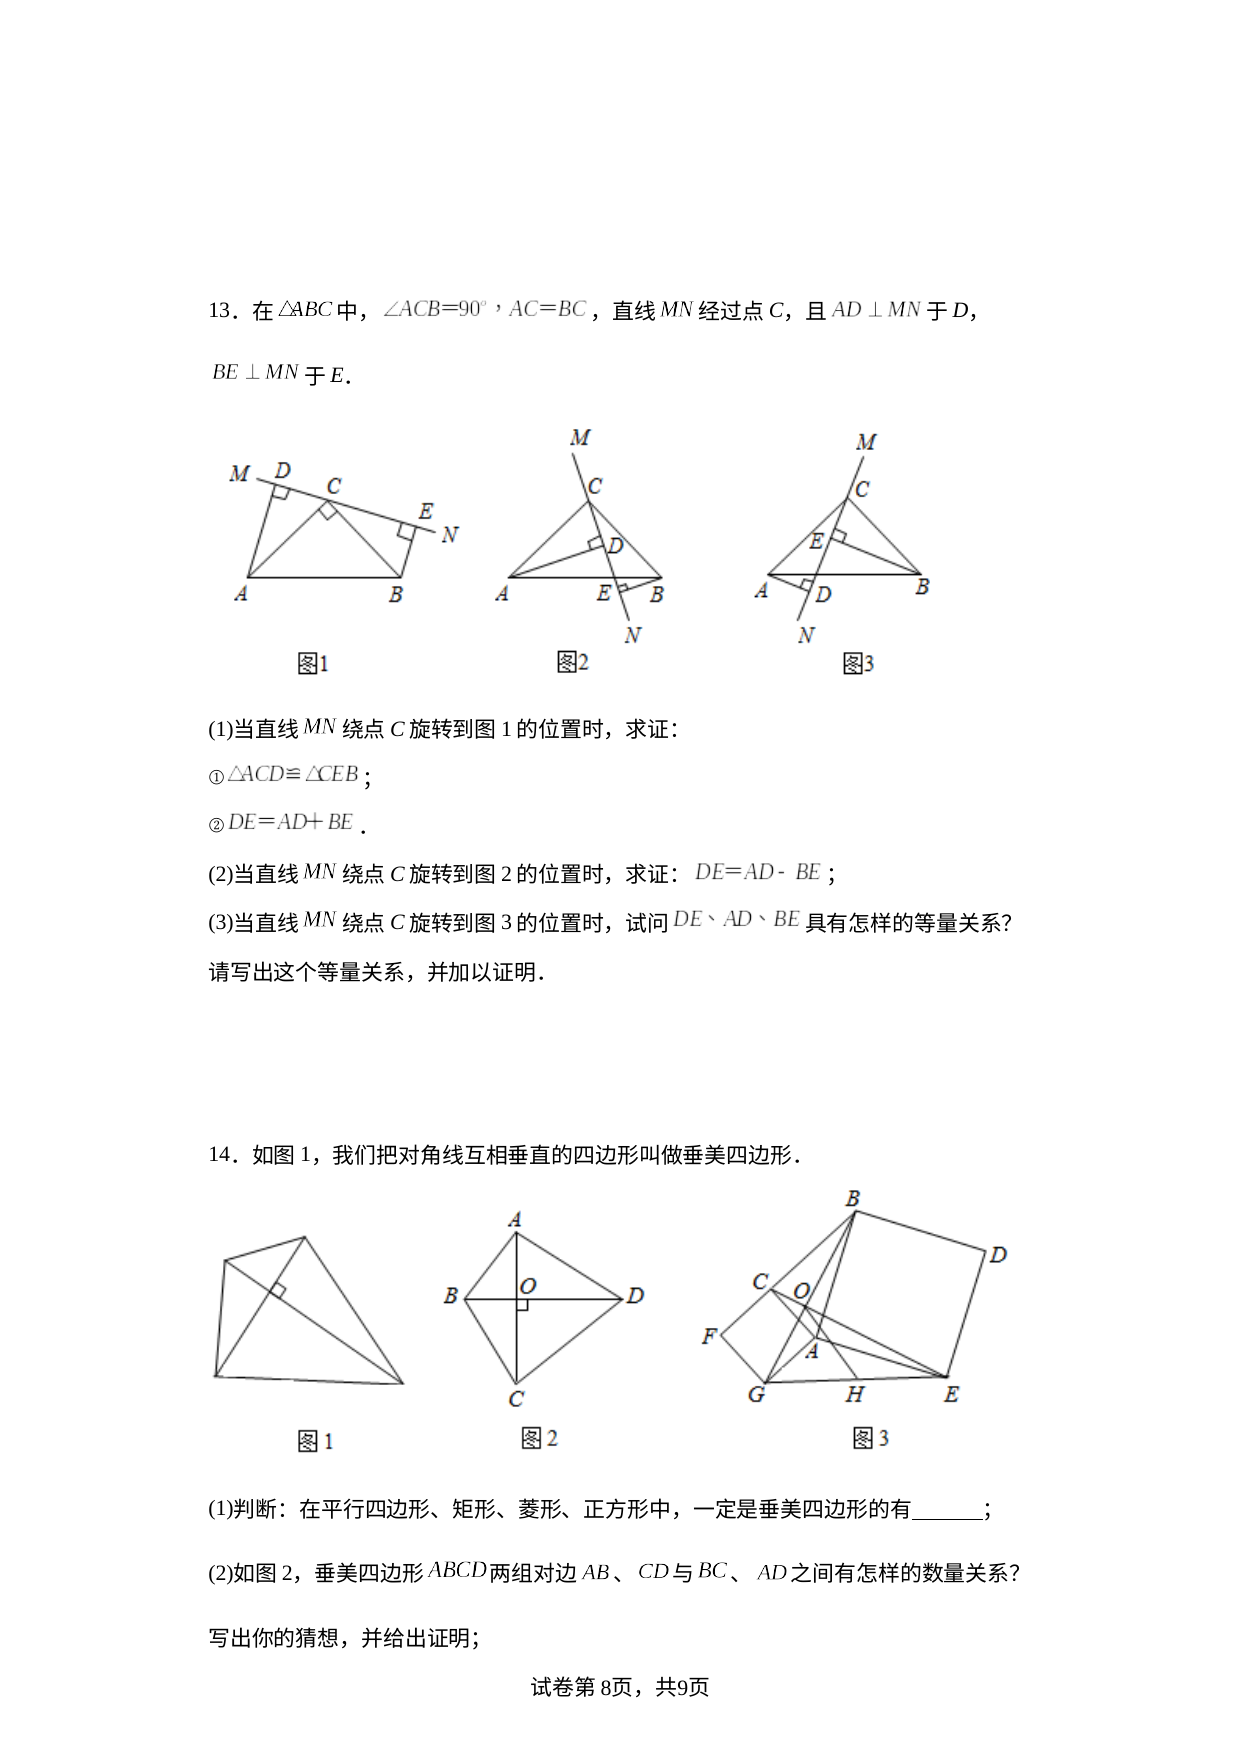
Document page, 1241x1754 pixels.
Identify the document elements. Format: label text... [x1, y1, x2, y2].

text 13．在中，，直线经过点C，且于D，于E． [208, 277, 1032, 391]
text (1)当直线绕点C旋转到图1的位置时，求证： [208, 712, 1032, 744]
text ①； [208, 760, 1032, 793]
text (2)如图2，垂美四边形两组对边、与、之间有怎样的数量关系？写出你的猜想，并给出证明； [208, 1539, 1032, 1653]
text ②． [208, 809, 1032, 841]
text (3)当直线绕点C旋转到图3的位置时，试问具有怎样的等量关系？请写出这个等量关系，并加以证明． [208, 905, 1032, 987]
picture [208, 407, 955, 695]
text (1)判断：在平行四边形、矩形、菱形、正方形中，一定是垂美四边形的有 ； [208, 1491, 1032, 1524]
text 14．如图1，我们把对角线互相垂直的四边形叫做垂美四边形． [208, 1138, 1032, 1170]
text (2)当直线绕点C旋转到图2的位置时，求证：； [208, 857, 1032, 889]
picture [208, 1186, 1012, 1457]
